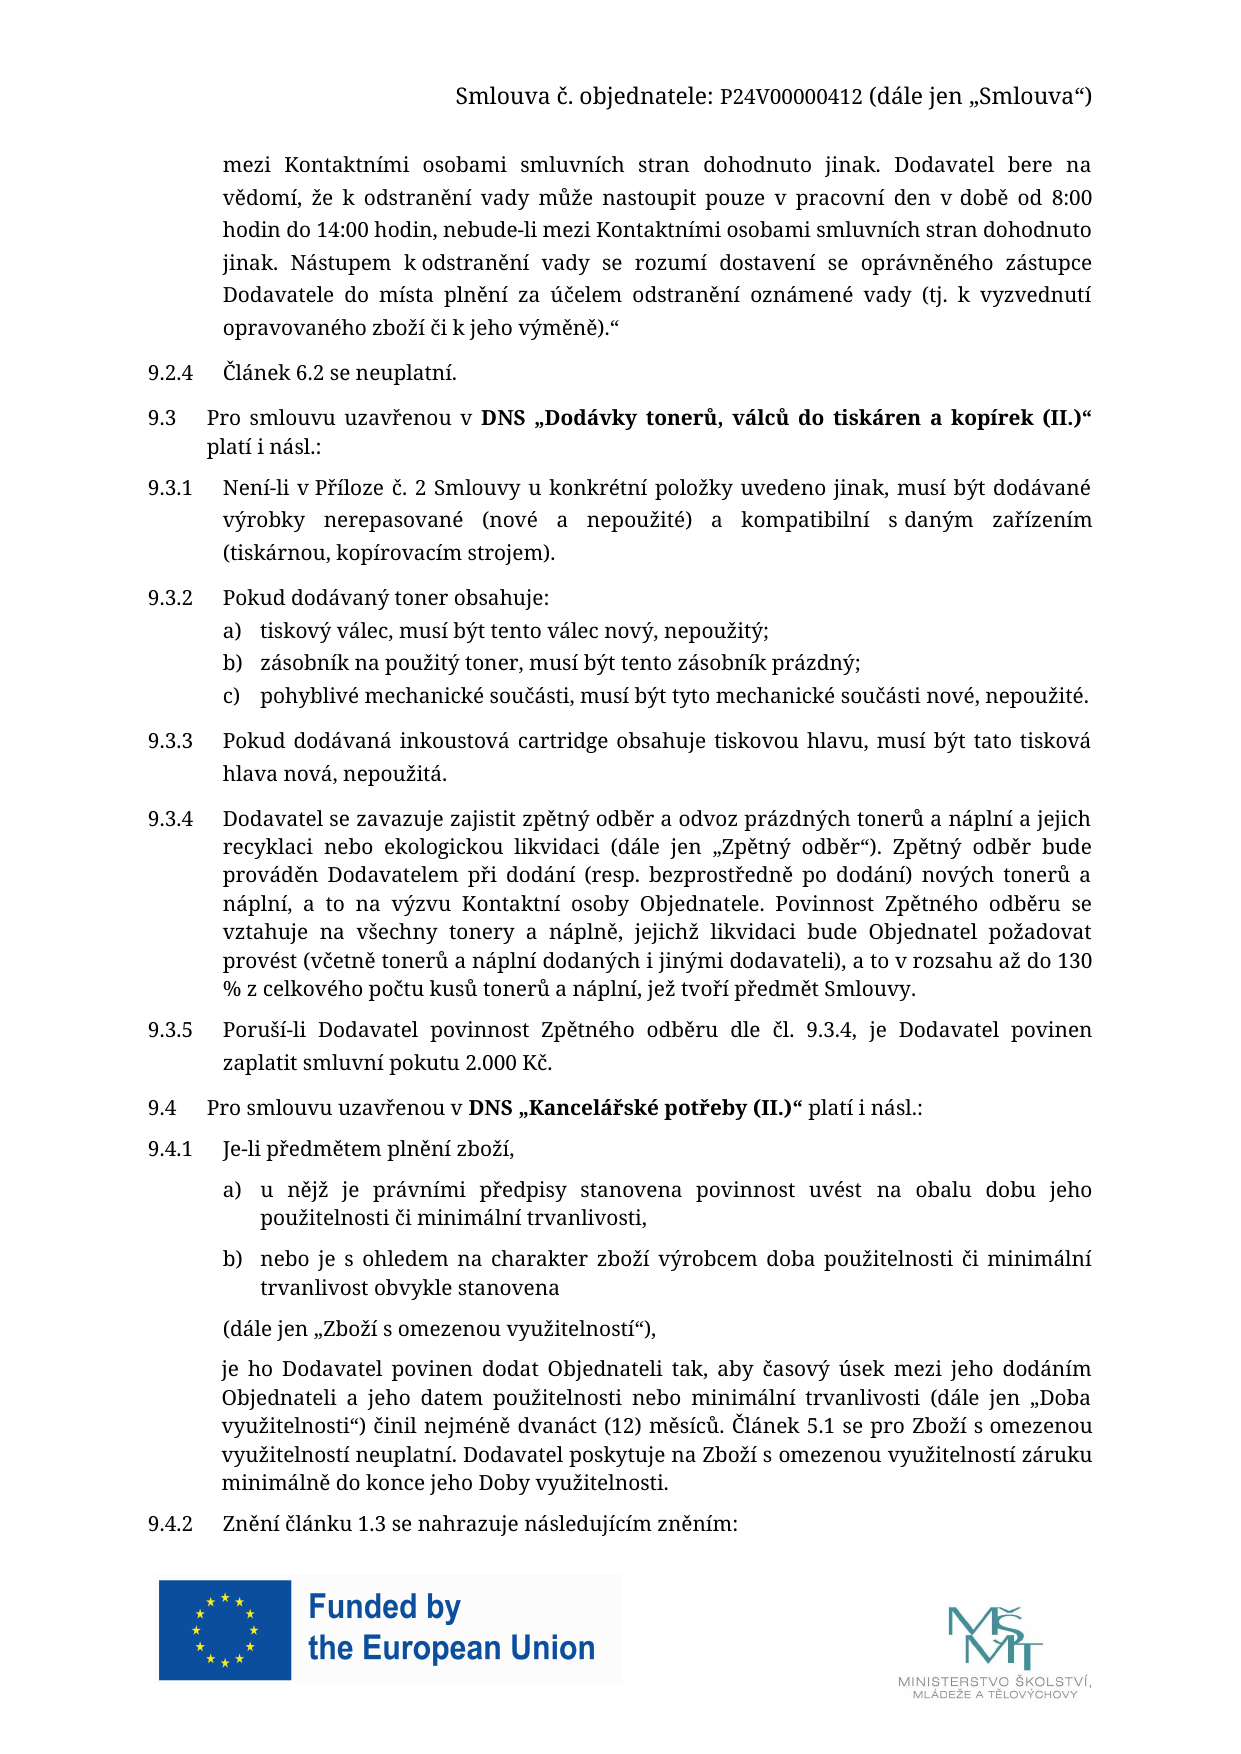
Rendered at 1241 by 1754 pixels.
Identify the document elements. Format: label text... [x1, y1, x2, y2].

text je ho Dodavatel povinen dodat Objednateli tak, aby časový úsek mezi jeho dodáním Objednateli a jeho datem použitelnosti nebo minimální trvanlivosti (dále jen „Doba využitelnosti“) činil nejméně dvanáct (12) měsíců. Článek 5.1 se pro Zboží s omezenou využitelností neuplatní. Dodavatel poskytuje na Zboží s omezenou využitelností záruku minimálně do konce jeho Doby využitelnosti. [221, 1354, 1093, 1497]
list Článek 6.2 se neuplatní. [148, 358, 1093, 387]
list u nějž je právními předpisy stanovena povinnost uvést na obalu dobu jeho použitelnosti či minimální trvanlivosti, [223, 1175, 1093, 1232]
list nebo je s ohledem na charakter zboží výrobcem doba použitelnosti či minimální trvanlivost obvykle stanovena [223, 1244, 1093, 1301]
list Znění článku 1.3 se nahrazuje následujícím zněním: [148, 1509, 1093, 1538]
picture [153, 1574, 623, 1684]
list tiskový válec, musí být tento válec nový, nepoužitý; [223, 616, 1093, 644]
list Není-li v Příloze č. 2 Smlouvy u konkrétní položky uvedeno jinak, musí být dodávané výrobky nerepasované (nové a nepoužité) a kompatibilní s daným zařízením (tiskárnou, kopírovacím strojem). [148, 473, 1093, 566]
list Pokud dodávaný toner obsahuje: [148, 583, 1093, 612]
list zásobník na použitý toner, musí být tento zásobník prázdný; [223, 648, 1093, 677]
list Je-li předmětem plnění zboží, [148, 1134, 1093, 1162]
list Pro smlouvu uzavřenou v DNS „Dodávky tonerů, válců do tiskáren a kopírek (II.)“ platí i násl.: [148, 403, 1093, 460]
list pohyblivé mechanické součásti, musí být tyto mechanické součásti nové, nepoužité. [223, 681, 1093, 709]
list Dodavatel se zavazuje zajistit zpětný odběr a odvoz prázdných tonerů a náplní a jejich recyklaci nebo ekologickou likvidaci (dále jen „Zpětný odběr“). Zpětný odběr bude prováděn Dodavatelem při dodání (resp. bezprostředně po dodání) nových tonerů a náplní, a to na výzvu Kontaktní osoby Objednatele. Povinnost Zpětného odběru se vztahuje na všechny tonery a náplně, jejichž likvidaci bude Objednatel požadovat provést (včetně tonerů a náplní dodaných i jinými dodavateli), a to v rozsahu až do 130 % z celkového počtu kusů tonerů a náplní, jež tvoří předmět Smlouvy. [148, 804, 1093, 1003]
text (dále jen „Zboží s omezenou využitelností“), [223, 1314, 1093, 1342]
list Pro smlouvu uzavřenou v DNS „Kancelářské potřeby (II.)“ platí i násl.: [148, 1093, 1093, 1121]
picture [898, 1562, 1093, 1754]
list Pokud dodávaná inkoustová cartridge obsahuje tiskovou hlavu, musí být tato tisková hlava nová, nepoužitá. [148, 726, 1093, 787]
list Poruší-li Dodavatel povinnost Zpětného odběru dle čl. 9.3.4, je Dodavatel povinen zaplatit smluvní pokutu 2.000 Kč. [148, 1015, 1093, 1076]
